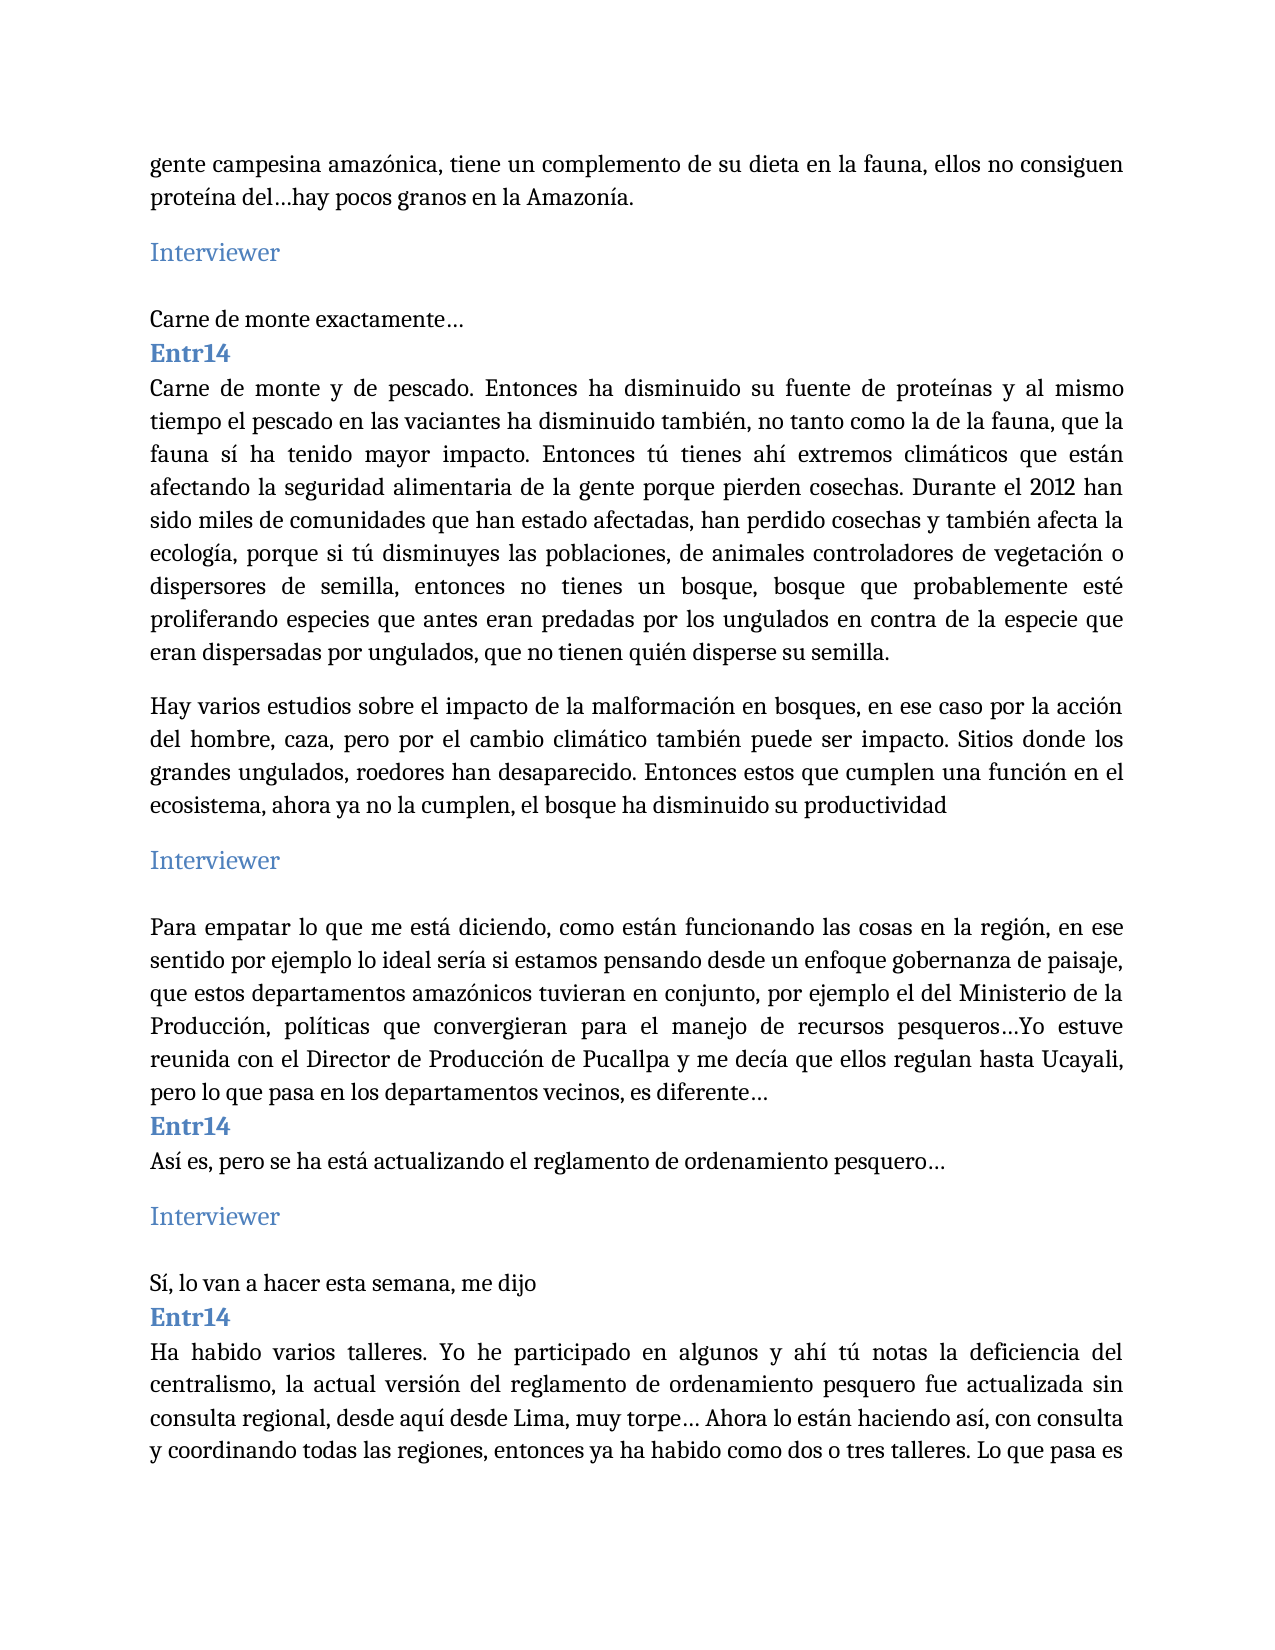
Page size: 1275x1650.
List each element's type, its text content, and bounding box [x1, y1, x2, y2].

subtitle Interviewer Para empatar lo que me está diciendo, como están funcionando las cosas en la región, en ese sentido por ejemplo lo ideal sería si estamos pensando desde un enfoque gobernanza de paisaje, que estos departamentos amazónicos tuvieran en conjunto, por ejemplo el del Ministerio de la Producción, políticas que convergieran para el manejo de recursos pesqueros…Yo estuve reunida con el Director de Producción de Pucallpa y me decía que ellos regulan hasta Ucayali, pero lo que pasa en los departamentos vecinos, es diferente… [150, 845, 1125, 1107]
text Entr14 Carne de monte y de pescado. Entonces ha disminuido su fuente de proteínas y al mismo tiempo el pescado en las vaciantes ha disminuido también, no tanto como la de la fauna, que la fauna sí ha tenido mayor impacto. Entonces tú tienes ahí extremos climáticos que están afectando la seguridad alimentaria de la gente porque pierden cosechas. Durante el 2012 han sido miles de comunidades que han estado afectadas, han perdido cosechas y también afecta la ecología, porque si tú disminuyes las poblaciones, de animales controladores de vegetación o dispersores de semilla, entonces no tienes un bosque, bosque que probablemente esté proliferando especies que antes eran predadas por los ungulados en contra de la especie que eran dispersadas por ungulados, que no tienen quién disperse su semilla. [150, 338, 1125, 667]
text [150, 1302, 1125, 1465]
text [150, 150, 1125, 212]
text Hay varios estudios sobre el impacto de la malformación en bosques, en ese caso por la acción del hombre, caza, pero por el cambio climático también puede ser impacto. Sitios donde los grandes ungulados, roedores han desaparecido. Entonces estos que cumplen una función en el ecosistema, ahora ya no la cumplen, el bosque ha disminuido su productividad [150, 692, 1125, 819]
subtitle Interviewer Sí, lo van a hacer esta semana, me dijo [150, 1201, 1125, 1298]
text Entr14 Así es, pero se ha está actualizando el reglamento de ordenamiento pesquero… [150, 1111, 1125, 1175]
subtitle Interviewer Carne de monte exactamente… [150, 237, 1125, 334]
